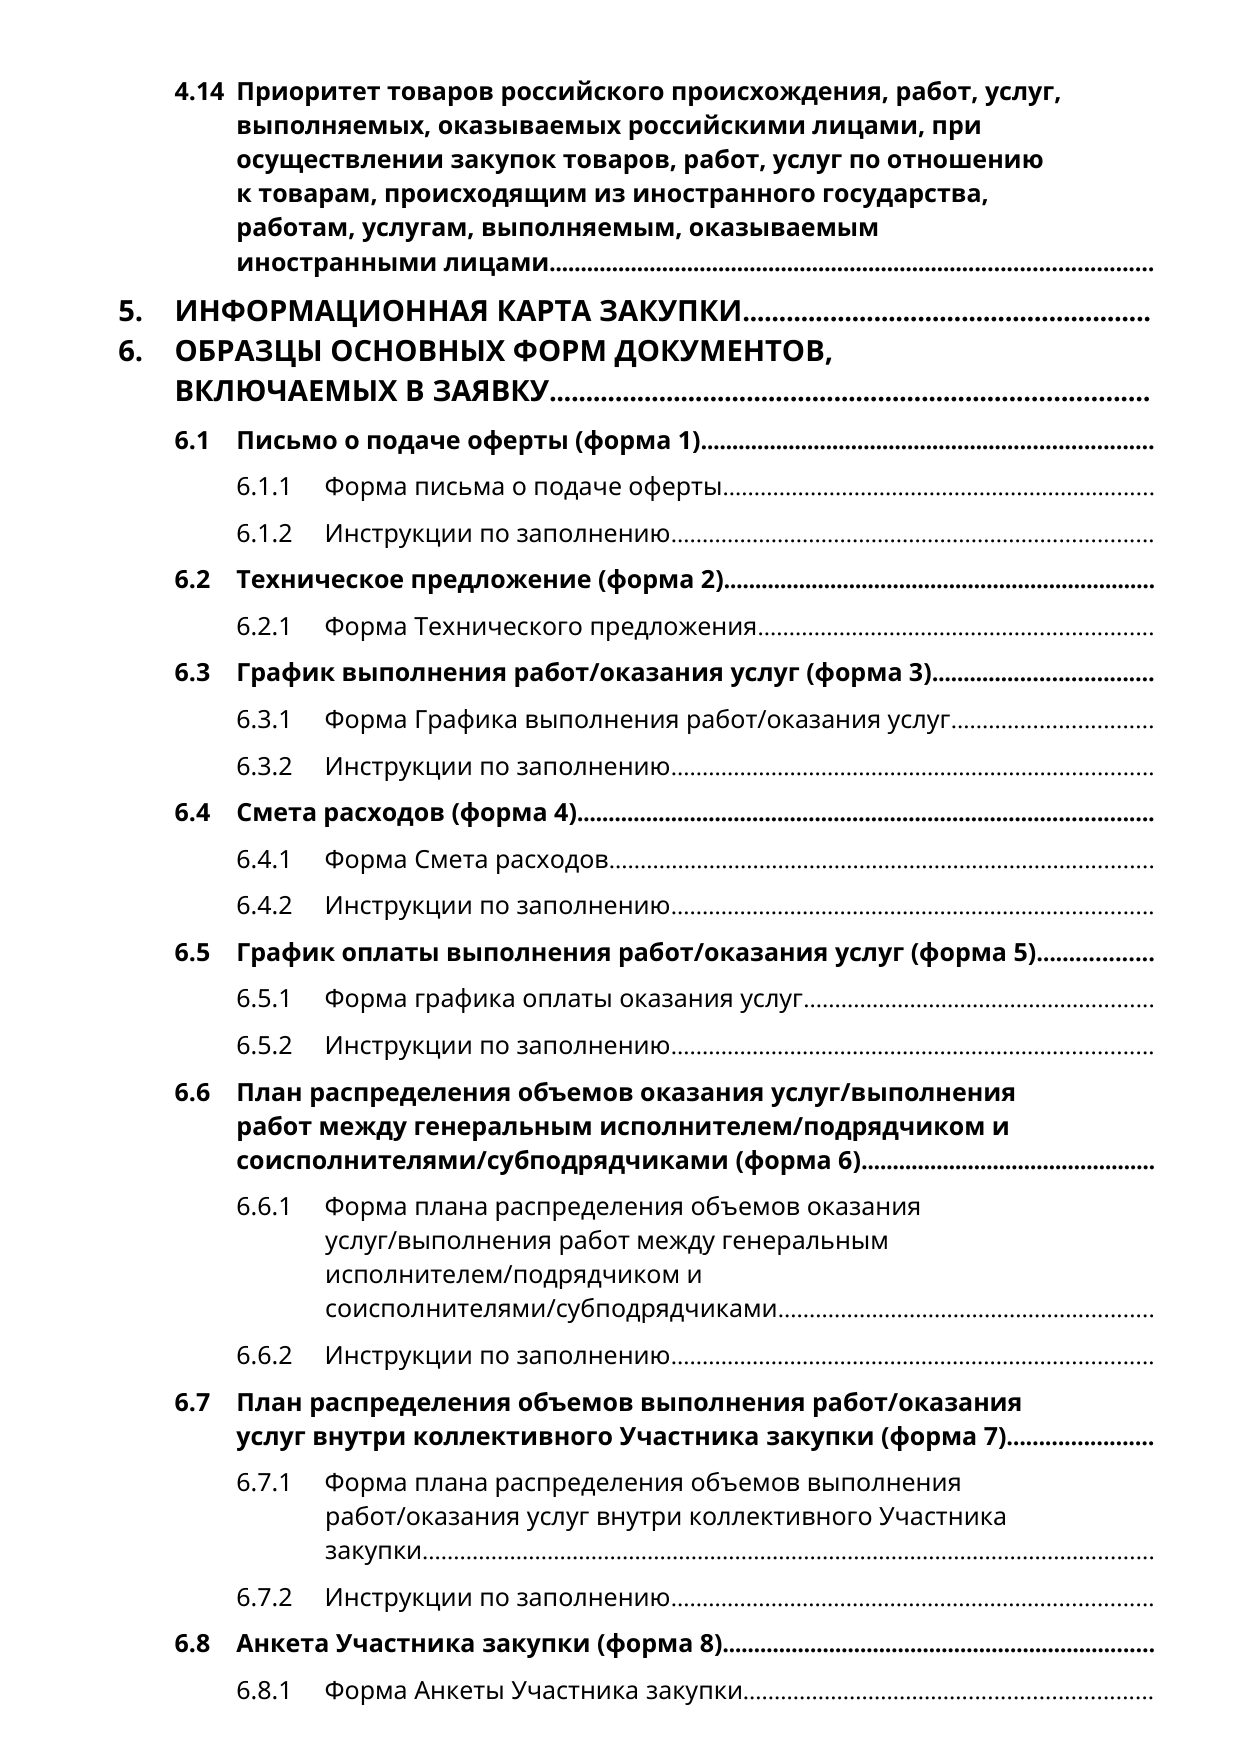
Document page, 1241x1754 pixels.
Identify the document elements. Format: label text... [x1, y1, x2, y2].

text 6.7 План распределения объемов выполнения работ/оказания услуг внутри коллективного Участника закупки (форма 7) 41 [174, 1384, 1063, 1452]
text 6.3.1 Форма Графика выполнения работ/оказания услуг 32 [236, 702, 1063, 736]
text 6.3 График выполнения работ/оказания услуг (форма 3) 32 [174, 655, 1063, 689]
text 4.14 Приоритет товаров российского происхождения, работ, услуг, выполняемых, оказываемых российскими лицами, при осуществлении закупок товаров, работ, услуг по отношению к товарам, происходящим из иностранного государства, работам, услугам, выполняемым, оказываемым иностранными лицами 23 [174, 74, 1063, 278]
text 6.4 Смета расходов (форма 4) 34 [174, 795, 1063, 829]
text 6.1.1 Форма письма о подаче оферты 27 [236, 469, 1063, 503]
text 6.6 План распределения объемов оказания услуг/выполнения работ между генеральным исполнителем/подрядчиком и соисполнителями/субподрядчиками (форма 6) 39 [174, 1074, 1063, 1176]
text 6.6.2 Инструкции по заполнению 40 [236, 1338, 1063, 1372]
text 6.8 Анкета Участника закупки (форма 8) 43 [174, 1626, 1063, 1660]
text 6.2.1 Форма Технического предложения 30 [236, 608, 1063, 643]
text 6.5.2 Инструкции по заполнению 38 [236, 1028, 1063, 1062]
text 5. Информационная карта закупки 25 [118, 291, 1063, 330]
text 6.4.1 Форма Смета расходов 34 [236, 841, 1063, 875]
text 6.5 График оплаты выполнения работ/оказания услуг (форма 5) 37 [174, 934, 1063, 968]
text 6.7.1 Форма плана распределения объемов выполнения работ/оказания услуг внутри коллективного Участника закупки 41 [236, 1465, 1063, 1567]
text 6.4.2 Инструкции по заполнению 36 [236, 888, 1063, 922]
text 6.6.1 Форма плана распределения объемов оказания услуг/выполнения работ между генеральным исполнителем/подрядчиком и соисполнителями/субподрядчиками 39 [236, 1189, 1063, 1325]
text 6.2 Техническое предложение (форма 2) 30 [174, 562, 1063, 596]
text 6.5.1 Форма графика оплаты оказания услуг 37 [236, 981, 1063, 1015]
text 6.8.1 Форма Анкеты Участника закупки 43 [236, 1673, 1063, 1707]
text 6.1.2 Инструкции по заполнению 29 [236, 515, 1063, 549]
text 6. Образцы основных форм документов, включаемых в заявку 27 [118, 330, 1063, 410]
text 6.3.2 Инструкции по заполнению 33 [236, 748, 1063, 782]
text 6.1 Письмо о подаче оферты (форма 1) 27 [174, 422, 1063, 456]
text 6.7.2 Инструкции по заполнению 42 [236, 1579, 1063, 1613]
